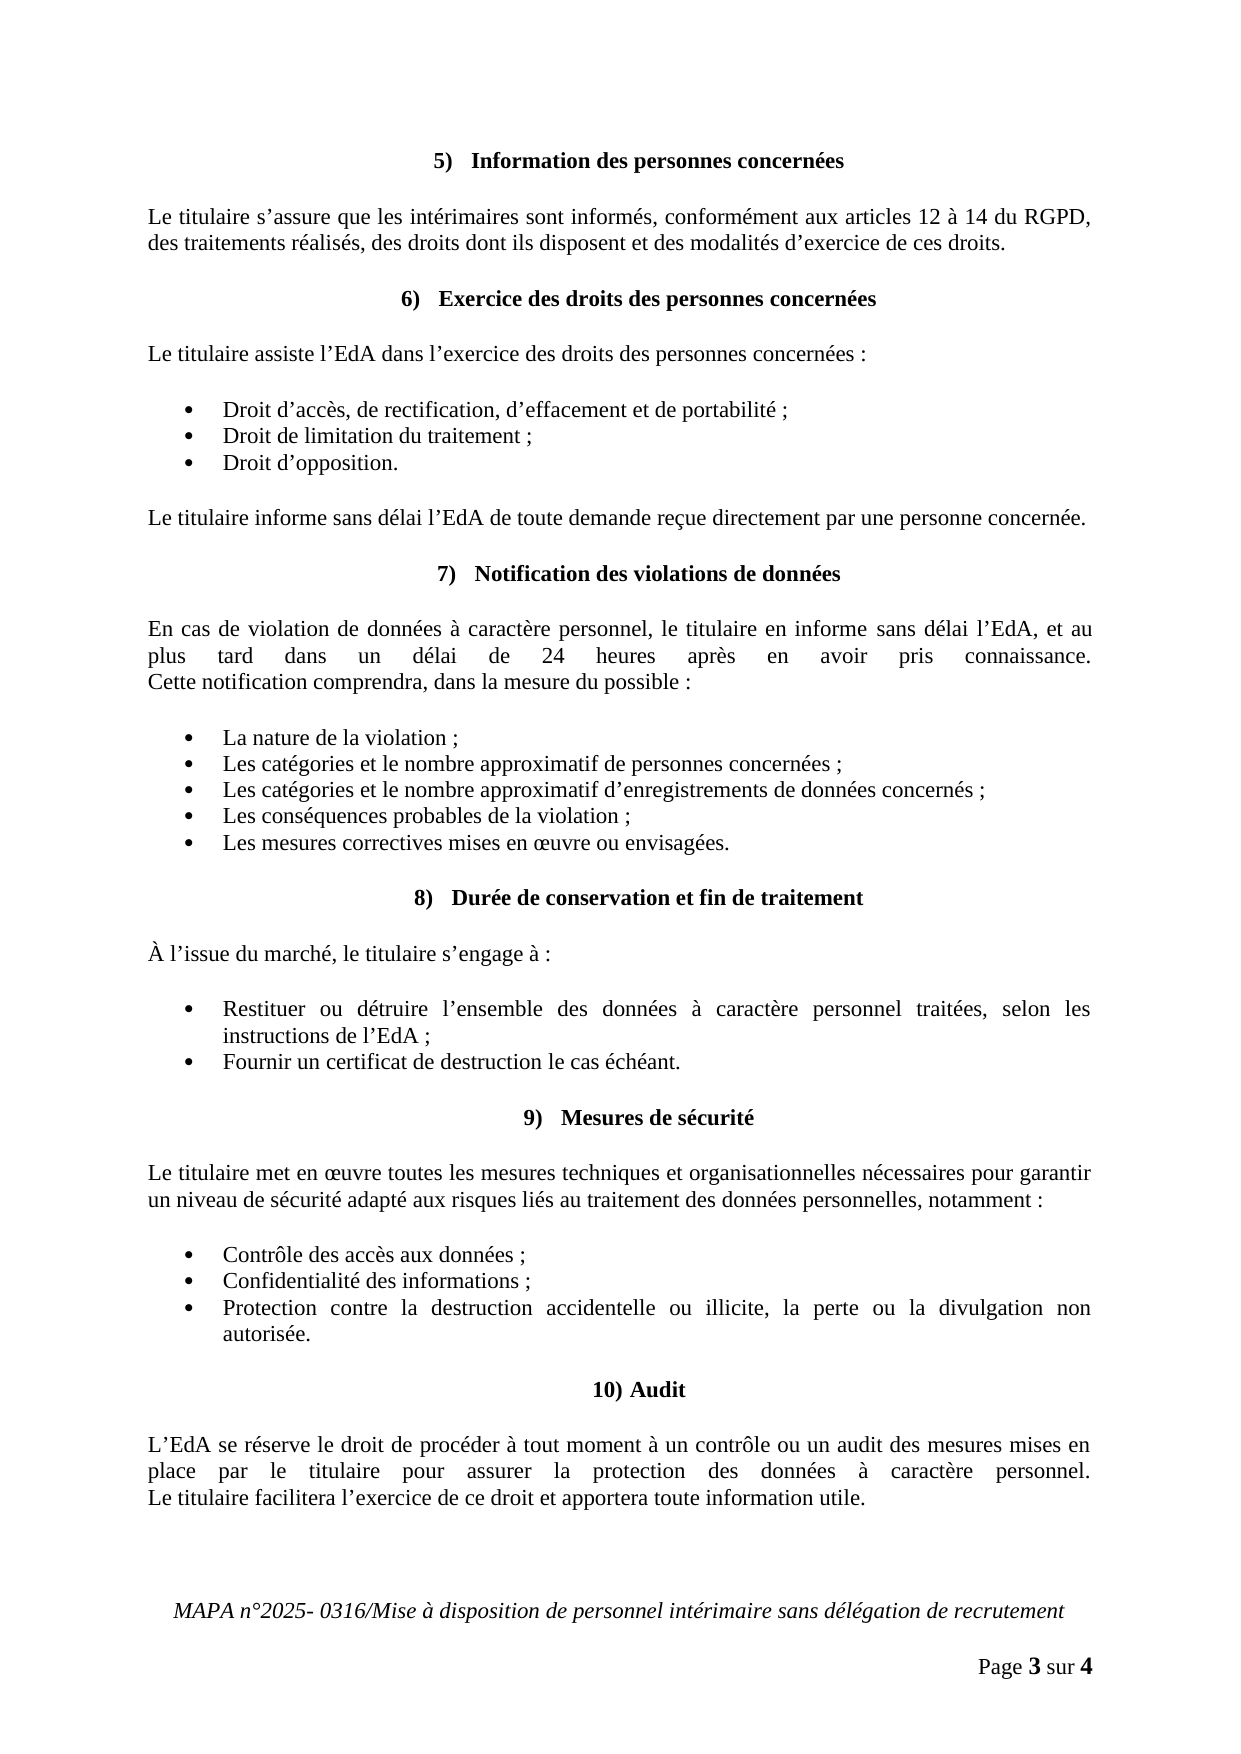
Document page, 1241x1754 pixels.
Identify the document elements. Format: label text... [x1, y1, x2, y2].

list Droit de limitation du traitement ; [185, 422, 1093, 449]
list Exercice des droits des personnes concernées [185, 285, 1093, 311]
text L’EdA se réserve le droit de procéder à tout moment à un contrôle ou un audit des mesures mises en place par le titulaire pour assurer la protection des données à caractère personnel. Le titulaire facilitera l’exercice de ce droit et apportera toute information utile. [148, 1431, 1093, 1510]
text Le titulaire assiste l’EdA dans l’exercice des droits des personnes concernées : [148, 341, 1093, 367]
text Le titulaire met en œuvre toutes les mesures techniques et organisationnelles nécessaires pour garantir un niveau de sécurité adapté aux risques liés au traitement des données personnelles, notamment : [148, 1159, 1093, 1212]
text Le titulaire informe sans délai l’EdA de toute demande reçue directement par une personne concernée. [148, 504, 1093, 531]
text À l’issue du marché, le titulaire s’engage à : [148, 940, 1093, 966]
list Notification des violations de données [185, 560, 1093, 586]
text En cas de violation de données à caractère personnel, le titulaire en informe sans délai l’EdA, et au plus tard dans un délai de 24 heures après en avoir pris connaissance. Cette notification comprendra, dans la mesure du possible : [148, 615, 1093, 694]
list Les conséquences probables de la violation ; [185, 803, 1093, 829]
list La nature de la violation ; [185, 723, 1093, 750]
list Protection contre la destruction accidentelle ou illicite, la perte ou la divulgation non autorisée. [185, 1294, 1093, 1347]
list Droit d’accès, de rectification, d’effacement et de portabilité ; [185, 396, 1093, 422]
list Les mesures correctives mises en œuvre ou envisagées. [185, 829, 1093, 855]
list Audit [185, 1376, 1093, 1402]
list Les catégories et le nombre approximatif de personnes concernées ; [185, 750, 1093, 776]
list Restituer ou détruire l’ensemble des données à caractère personnel traitées, selon les instructions de l’EdA ; [185, 996, 1093, 1048]
list Fournir un certificat de destruction le cas échéant. [185, 1048, 1093, 1074]
text Le titulaire s’assure que les intérimaires sont informés, conformément aux articles 12 à 14 du RGPD, des traitements réalisés, des droits dont ils disposent et des modalités d’exercice de ces droits. [148, 203, 1093, 256]
list Contrôle des accès aux données ; [185, 1241, 1093, 1267]
list Information des personnes concernées [185, 148, 1093, 174]
list Droit d’opposition. [185, 449, 1093, 475]
list Les catégories et le nombre approximatif d’enregistrements de données concernés ; [185, 776, 1093, 803]
list Durée de conservation et fin de traitement [185, 884, 1093, 911]
list Confidentialité des informations ; [185, 1267, 1093, 1294]
list Mesures de sécurité [185, 1104, 1093, 1130]
